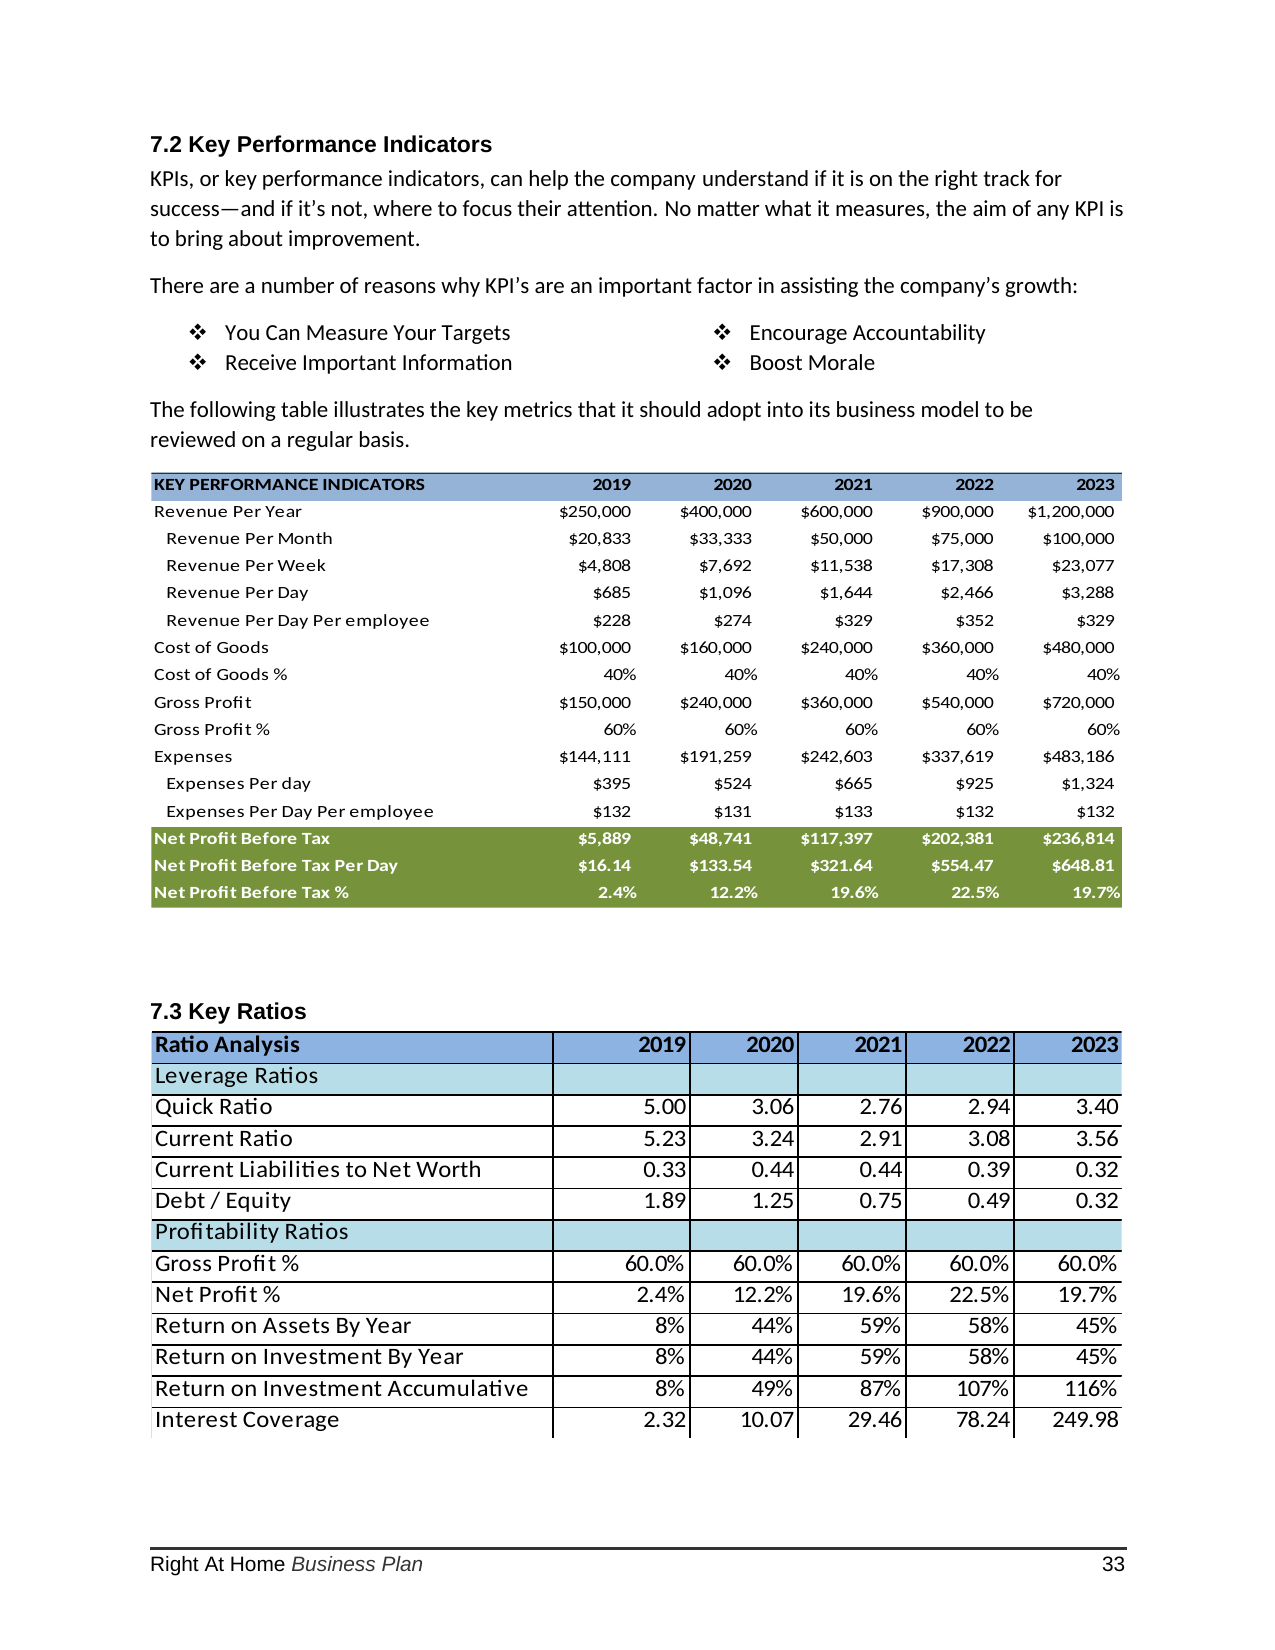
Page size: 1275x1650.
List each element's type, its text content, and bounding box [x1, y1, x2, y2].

list Boost Morale [712, 348, 1125, 376]
list You Can Measure Your Targets [187, 318, 601, 346]
text The following table illustrates the key metrics that it should adopt into its business model to be reviewed on a regular basis. [150, 395, 1125, 453]
list Encourage Accountability [712, 318, 1125, 346]
text KPIs, or key performance indicators, can help the company understand if it is on the right track for success—and if it’s not, where to focus their attention. No matter what it measures, the aim of any KPI is to bring about improvement. [150, 164, 1125, 252]
text There are a number of reasons why KPI’s are an important factor in assisting the company’s growth: [150, 271, 1125, 299]
subtitle 7.3 Key Ratios [150, 998, 1125, 1024]
subtitle 7.2 Key Performance Indicators [150, 131, 1125, 157]
list Receive Important Information [187, 348, 601, 376]
